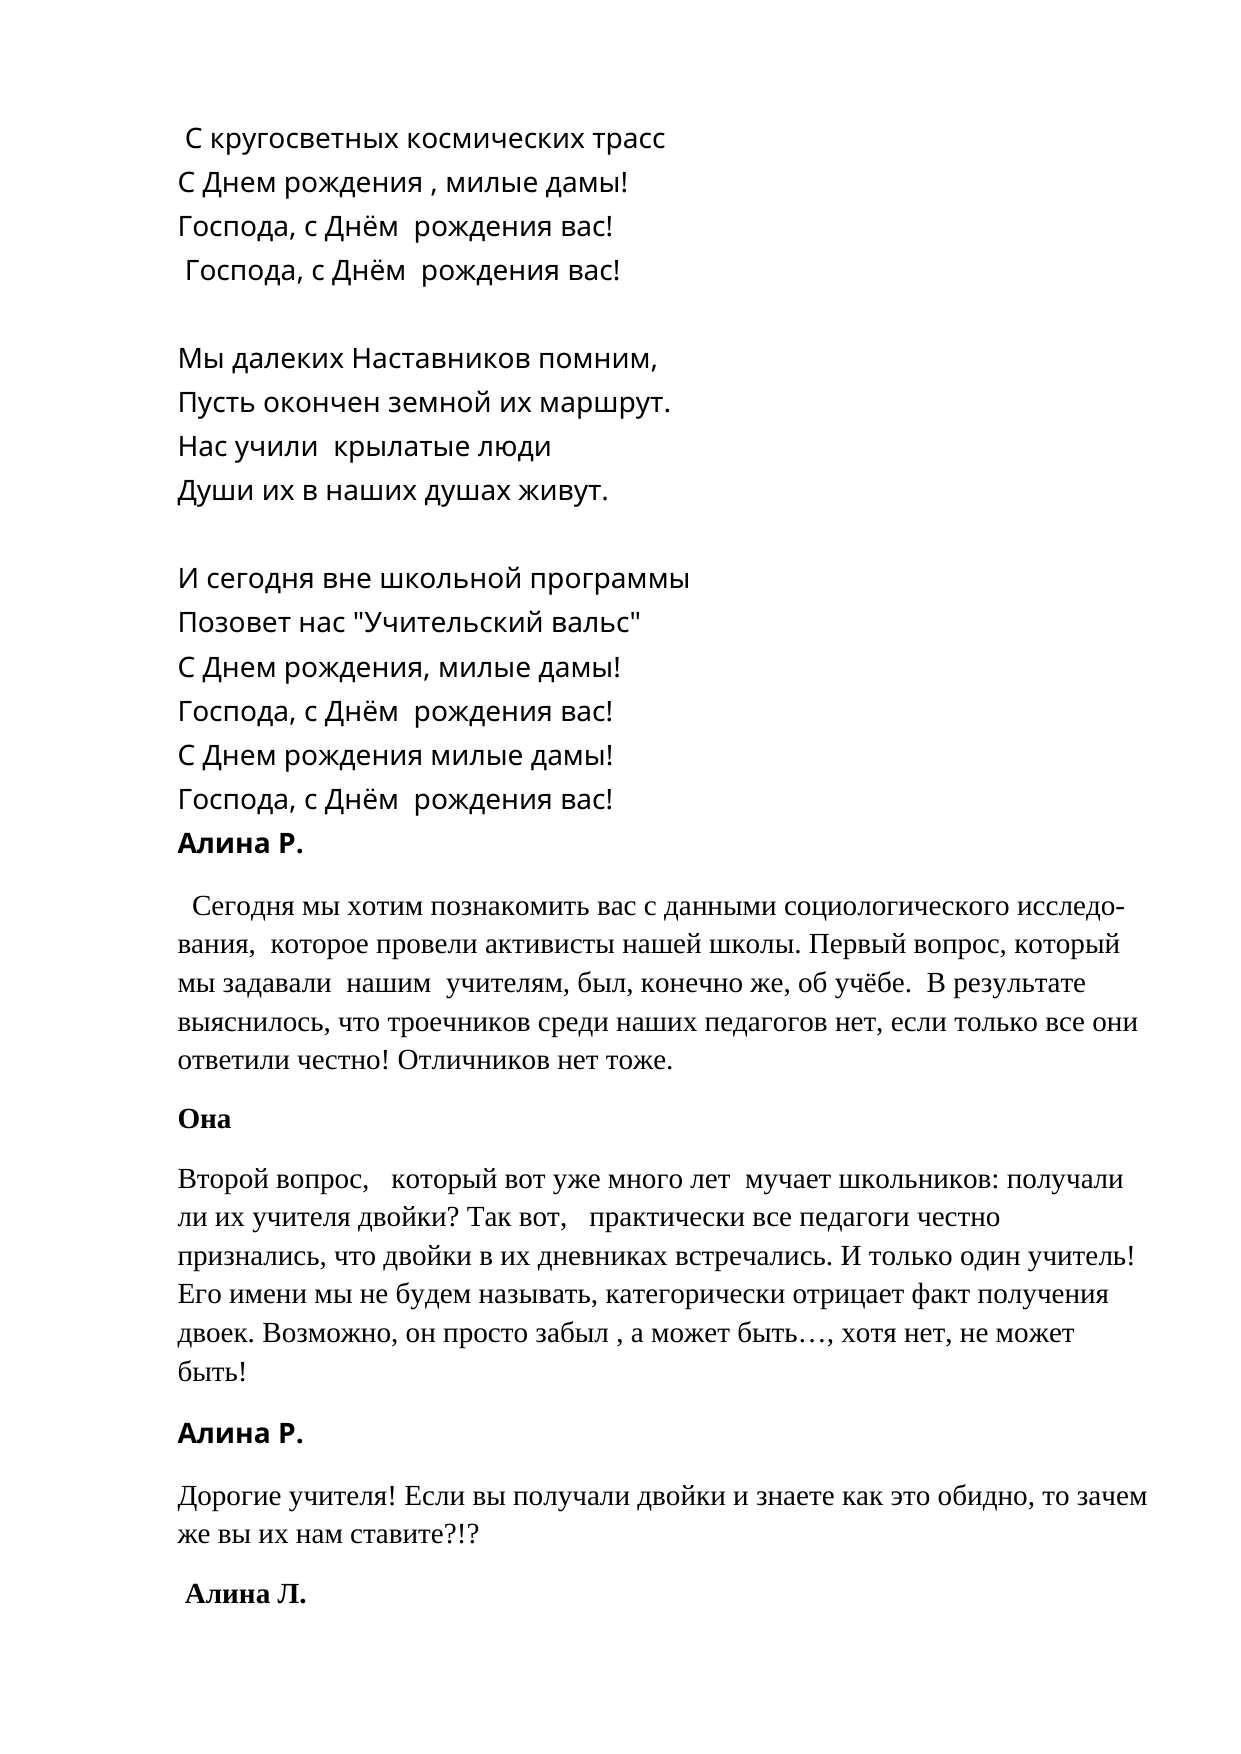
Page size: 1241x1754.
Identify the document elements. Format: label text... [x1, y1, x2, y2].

text Второй вопрос, который вот уже много лет мучает школьников: получали ли их учителя двойки? Так вот, практически все педагоги честно признались, что двойки в их дневниках встречались. И только один учитель! Его имени мы не будем называть, категорически отрицает факт получения двоек. Возможно, он просто забыл , а может быть…, хотя нет, не может быть! [177, 1161, 1152, 1387]
text Сегодня мы хотим познакомить вас с данными социологического исследо- вания, которое провели активисты нашей школы. Первый вопрос, который мы задавали нашим учителям, был, конечно же, об учёбе. В результате выяснилось, что троечников среди наших педагогов нет, если только все они ответили честно! Отличников нет тоже. [177, 888, 1152, 1076]
text Дорогие учителя! Если вы получали двойки и знаете как это обидно, то зачем же вы их нам ставите?!? [177, 1478, 1152, 1550]
text Алина Р. [177, 1413, 1152, 1451]
text Она [177, 1102, 1152, 1135]
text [177, 118, 1152, 861]
text Алина Л. [177, 1576, 1152, 1609]
